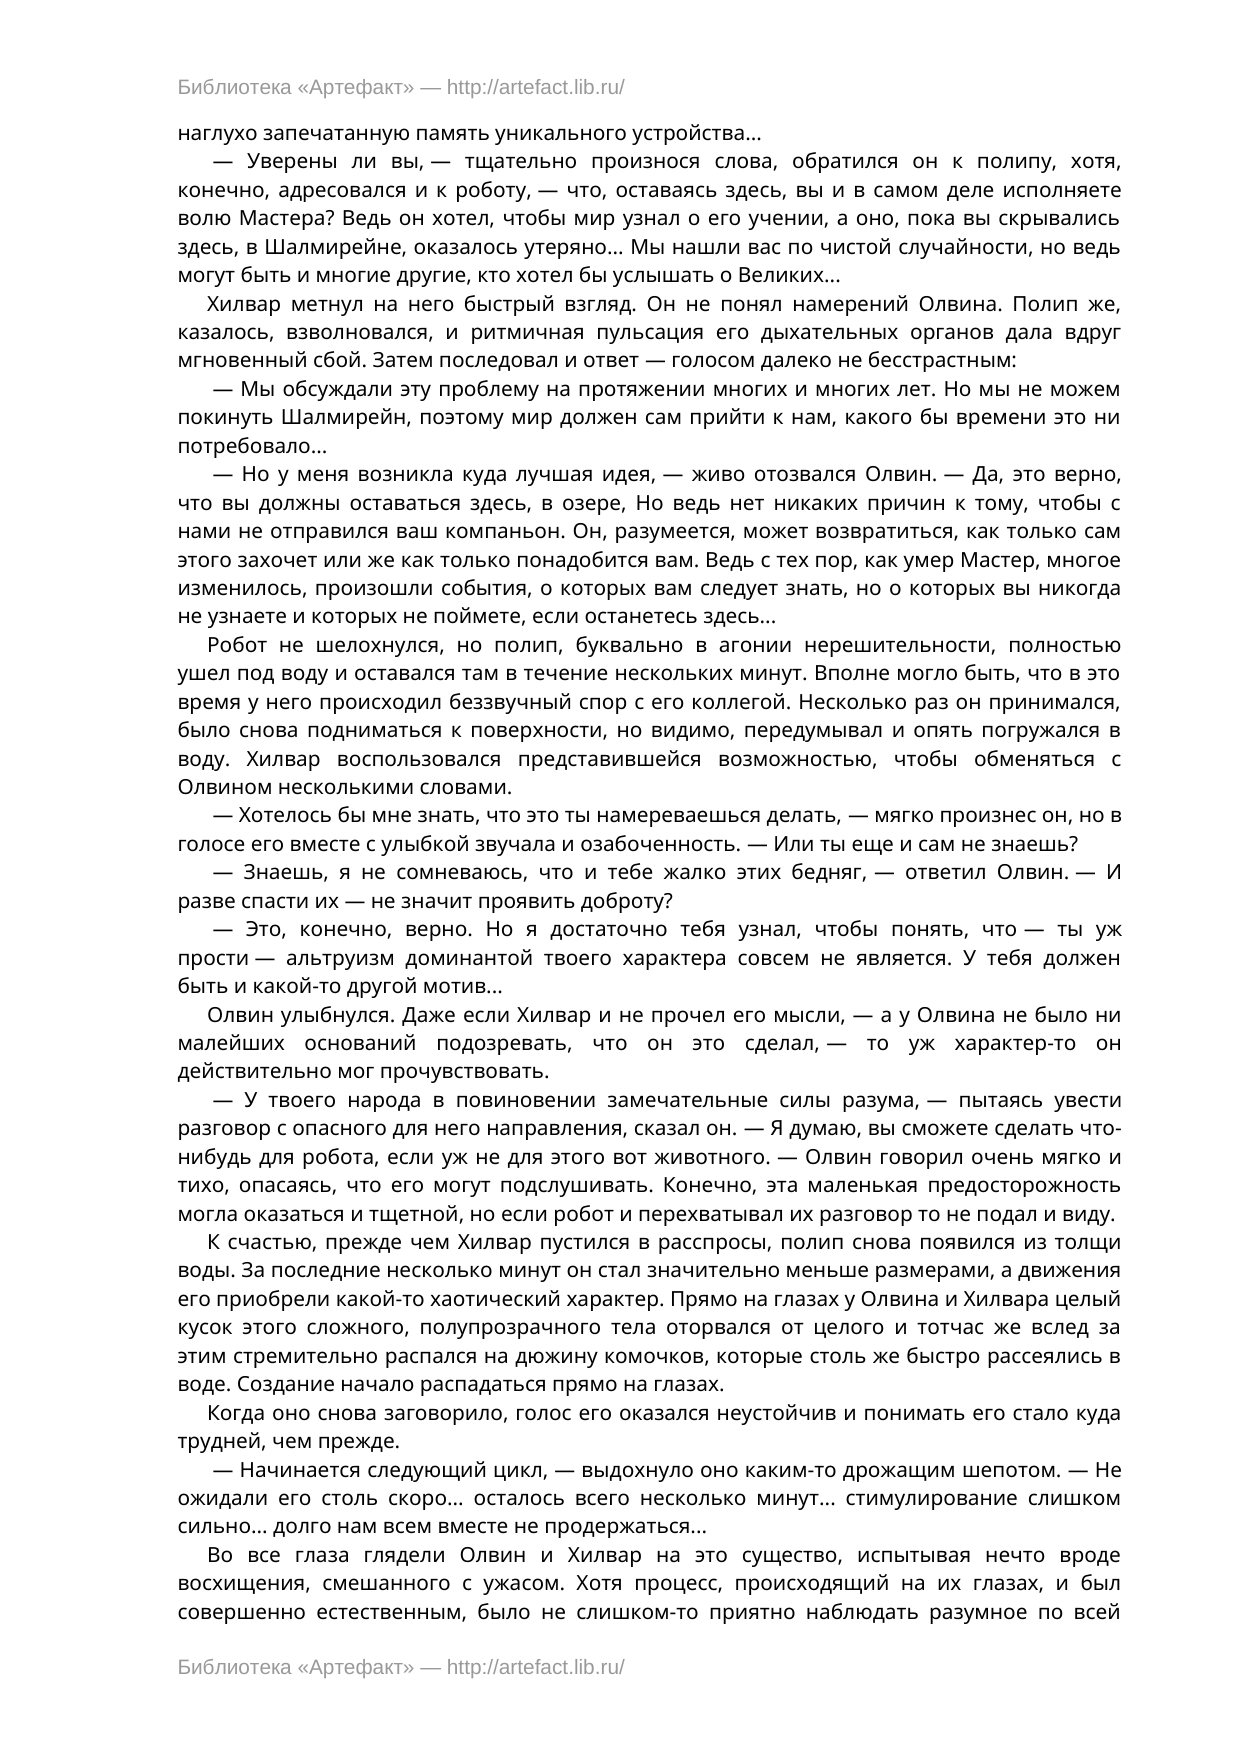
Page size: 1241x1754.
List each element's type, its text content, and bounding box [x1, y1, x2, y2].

text — Мы обсуждали эту проблему на протяжении многих и многих лет. Но мы не можем покинуть Шалмирейн, поэтому мир должен сам прийти к нам, какого бы времени это ни потребовало... [177, 374, 1122, 459]
text Когда оно снова заговорило, голос его оказался неустойчив и понимать его стало куда трудней, чем прежде. [177, 1398, 1122, 1455]
text — Знаешь, я не сомневаюсь, что и тебе жалко этих бедняг, — ответил Олвин. — И разве спасти их — не значит проявить доброту? [177, 857, 1122, 914]
text Олвин улыбнулся. Даже если Хилвар и не прочел его мысли, — а у Олвина не было ни малейших оснований подозревать, что он это сделал, — то уж характер-то он действительно мог прочувствовать. [177, 1000, 1122, 1085]
text К счастью, прежде чем Хилвар пустился в расспросы, полип снова появился из толщи воды. За последние несколько минут он стал значительно меньше размерами, а движения его приобрели какой-то хаотический характер. Прямо на глазах у Олвина и Хилвара целый кусок этого сложного, полупрозрачного тела оторвался от целого и тотчас же вслед за этим стремительно распался на дюжину комочков, которые столь же быстро рассеялись в воде. Создание начало распадаться прямо на глазах. [177, 1227, 1122, 1398]
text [177, 1540, 1122, 1625]
text Робот не шелохнулся, но полип, буквально в агонии нерешительности, полностью ушел под воду и оставался там в течение нескольких минут. Вполне могло быть, что в это время у него происходил беззвучный спор с его коллегой. Несколько раз он принимался, было снова подниматься к поверхности, но видимо, передумывал и опять погружался в воду. Хилвар воспользовался представившейся возможностью, чтобы обменяться с Олвином несколькими словами. [177, 630, 1122, 801]
text — Это, конечно, верно. Но я достаточно тебя узнал, чтобы понять, что — ты уж прости — альтруизм доминантой твоего характера совсем не является. У тебя должен быть и какой-то другой мотив... [177, 914, 1122, 1000]
text Хилвар метнул на него быстрый взгляд. Он не понял намерений Олвина. Полип же, казалось, взволновался, и ритмичная пульсация его дыхательных органов дала вдруг мгновенный сбой. Затем последовал и ответ — голосом далеко не бесстрастным: [177, 289, 1122, 374]
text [177, 118, 1122, 147]
text — Уверены ли вы, — тщательно произнося слова, обратился он к полипу, хотя, конечно, адресовался и к роботу, — что, оставаясь здесь, вы и в самом деле исполняете волю Мастера? Ведь он хотел, чтобы мир узнал о его учении, а оно, пока вы скрывались здесь, в Шалмирейне, оказалось утеряно... Мы нашли вас по чистой случайности, но ведь могут быть и многие другие, кто хотел бы услышать о Великих... [177, 147, 1122, 289]
text — Но у меня возникла куда лучшая идея, — живо отозвался Олвин. — Да, это верно, что вы должны оставаться здесь, в озере, Но ведь нет никаких причин к тому, чтобы с нами не отправился ваш компаньон. Он, разумеется, может возвратиться, как только сам этого захочет или же как только понадобится вам. Ведь с тех пор, как умер Мастер, многое изменилось, произошли события, о которых вам следует знать, но о которых вы никогда не узнаете и которых не поймете, если останетесь здесь... [177, 459, 1122, 630]
text — Начинается следующий цикл, — выдохнуло оно каким-то дрожащим шепотом. — Не ожидали его столь скоро... осталось всего несколько минут... стимулирование слишком сильно... долго нам всем вместе не продержаться... [177, 1455, 1122, 1540]
text — У твоего народа в повиновении замечательные силы разума, — пытаясь увести разговор с опасного для него направления, сказал он. — Я думаю, вы сможете сделать что-нибудь для робота, если уж не для этого вот животного. — Олвин говорил очень мягко и тихо, опасаясь, что его могут подслушивать. Конечно, эта маленькая предосторожность могла оказаться и тщетной, но если робот и перехватывал их разговор то не подал и виду. [177, 1085, 1122, 1227]
text — Хотелось бы мне знать, что это ты намереваешься делать, — мягко произнес он, но в голосе его вместе с улыбкой звучала и озабоченность. — Или ты еще и сам не знаешь? [177, 801, 1122, 857]
